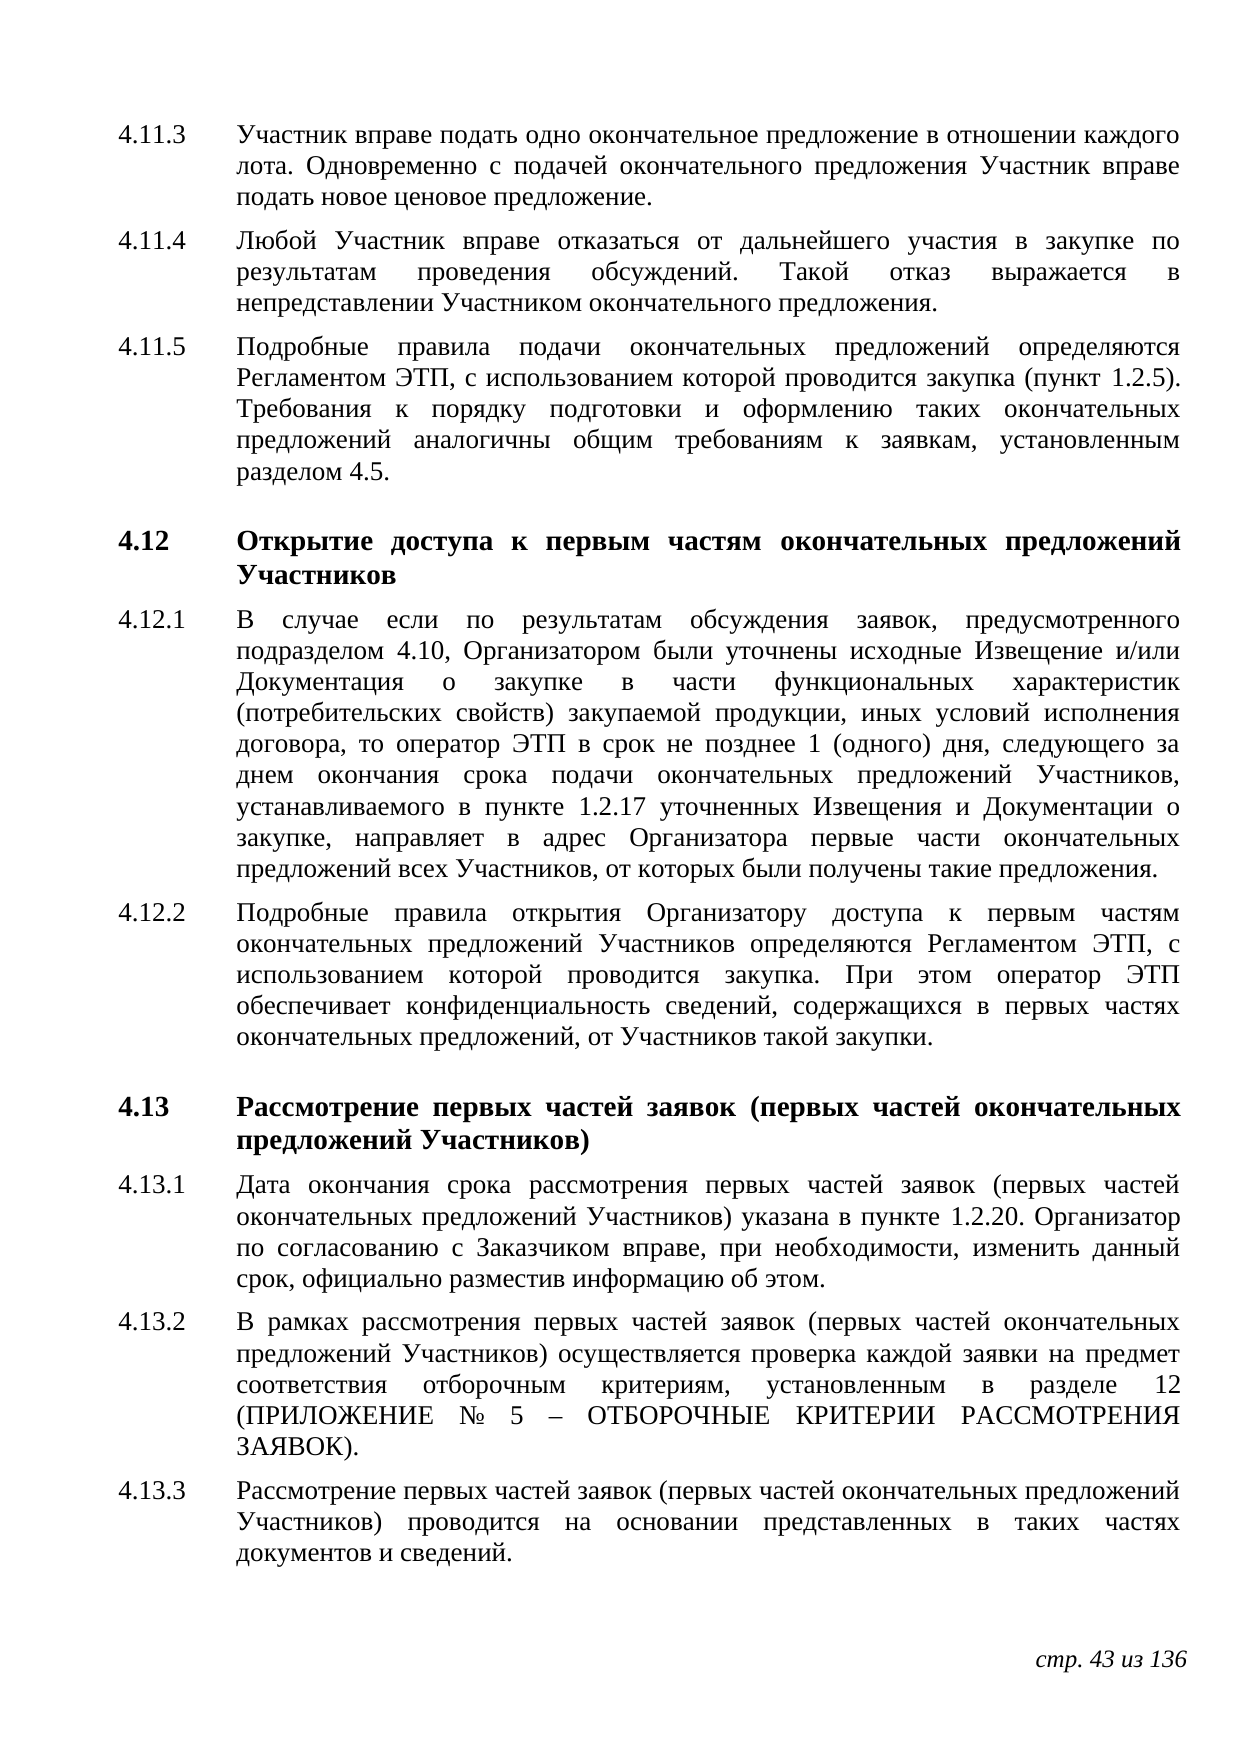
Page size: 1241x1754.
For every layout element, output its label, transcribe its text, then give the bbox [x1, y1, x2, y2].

text Любой Участник вправе отказаться от дальнейшего участия в закупке по результатам проведения обсуждений. Такой отказ выражается в непредставлении Участником окончательного предложения. [118, 224, 1181, 317]
subtitle Открытие доступа к первым частям окончательных предложений Участников [118, 523, 1181, 590]
text Дата окончания срока рассмотрения первых частей заявок (первых частей окончательных предложений Участников) указана в пункте 1.2.20. Организатор по согласованию с Заказчиком вправе, при необходимости, изменить данный срок, официально разместив информацию об этом. [118, 1168, 1181, 1293]
subtitle Рассмотрение первых частей заявок (первых частей окончательных предложений Участников) [118, 1089, 1181, 1156]
text Подробные правила подачи окончательных предложений определяются Регламентом ЭТП, с использованием которой проводится закупка (пункт 1.2.5). Требования к порядку подготовки и оформлению таких окончательных предложений аналогичны общим требованиям к заявкам, установленным разделом 4.5. [118, 330, 1181, 486]
text Участник вправе подать одно окончательное предложение в отношении каждого лота. Одновременно с подачей окончательного предложения Участник вправе подать новое ценовое предложение. [118, 118, 1181, 212]
text В рамках рассмотрения первых частей заявок (первых частей окончательных предложений Участников) осуществляется проверка каждой заявки на предмет соответствия отборочным критериям, установленным в разделе 12 (ПРИЛОЖЕНИЕ № 5 – ОТБОРОЧНЫЕ КРИТЕРИИ РАССМОТРЕНИЯ ЗАЯВОК). [118, 1306, 1181, 1461]
text В случае если по результатам обсуждения заявок, предусмотренного подразделом 4.10, Организатором были уточнены исходные Извещение и/или Документация о закупке в части функциональных характеристик (потребительских свойств) закупаемой продукции, иных условий исполнения договора, то оператор ЭТП в срок не позднее 1 (одного) дня, следующего за днем окончания срока подачи окончательных предложений Участников, устанавливаемого в пункте 1.2.17 уточненных Извещения и Документации о закупке, направляет в адрес Организатора первые части окончательных предложений всех Участников, от которых были получены такие предложения. [118, 603, 1181, 883]
text Подробные правила открытия Организатору доступа к первым частям окончательных предложений Участников определяются Регламентом ЭТП, с использованием которой проводится закупка. При этом оператор ЭТП обеспечивает конфиденциальность сведений, содержащихся в первых частях окончательных предложений, от Участников такой закупки. [118, 896, 1181, 1051]
text Рассмотрение первых частей заявок (первых частей окончательных предложений Участников) проводится на основании представленных в таких частях документов и сведений. [118, 1474, 1181, 1567]
